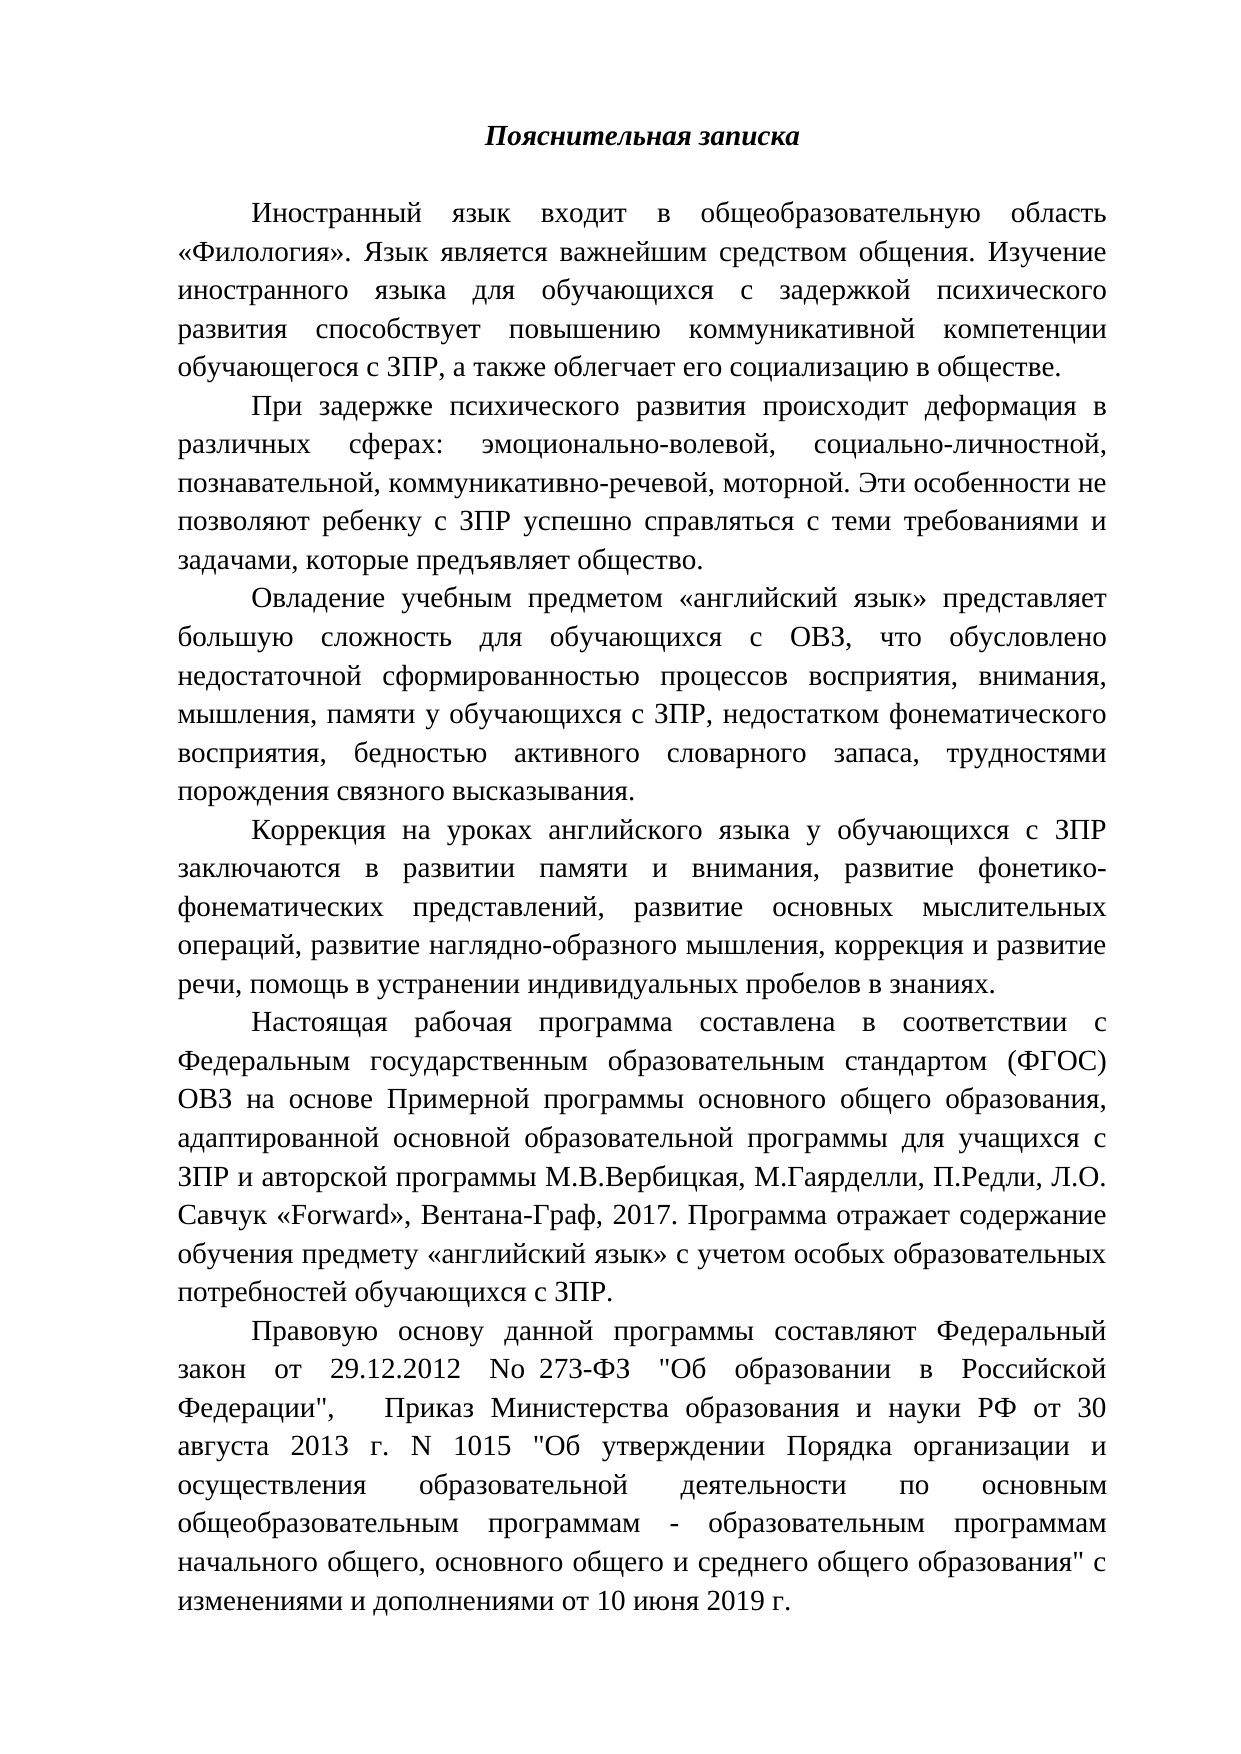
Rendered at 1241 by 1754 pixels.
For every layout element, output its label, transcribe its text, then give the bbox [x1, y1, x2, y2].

text Иностранный язык входит в общеобразовательную область «Филология». Язык является важнейшим средством общения. Изучение иностранного языка для обучающихся с задержкой психического развития способствует повышению коммуникативной компетенции обучающегося с ЗПР, а также облегчает его социализацию в обществе. [177, 195, 1107, 383]
text Овладение учебным предметом «английский язык» представляет большую сложность для обучающихся с ОВЗ, что обусловлено недостаточной сформированностью процессов восприятия, внимания, мышления, памяти у обучающихся с ЗПР, недостатком фонематического восприятия, бедностью активного словарного запаса, трудностями порождения связного высказывания. [177, 581, 1107, 807]
text Настоящая рабочая программа составлена в соответствии с Федеральным государственным образовательным стандартом (ФГОС) ОВЗ на основе Примерной программы основного общего образования, адаптированной основной образовательной программы для учащихся с ЗПР и авторской программы М.В.Вербицкая, М.Гаярделли, П.Редли, Л.О. Савчук «Forward», Вентана-Граф, 2017. Программа отражает содержание обучения предмету «английский язык» с учетом особых образовательных потребностей обучающихся с ЗПР. [177, 1004, 1107, 1308]
text Пояснительная записка [177, 118, 1107, 152]
text При задержке психического развития происходит деформация в различных сферах: эмоционально-волевой, социально-личностной, познавательной, коммуникативно-речевой, моторной. Эти особенности не позволяют ребенку с ЗПР успешно справляться с теми требованиями и задачами, которые предъявляет общество. [177, 388, 1107, 576]
text Правовую основу данной программы составляют Федеральный закон от 29.12.2012 No 273-ФЗ "Об образовании в Российской Федерации", Приказ Министерства образования и науки РФ от 30 августа 2013 г. N 1015 "Об утверждении Порядка организации и осуществления образовательной деятельности по основным общеобразовательным программам - образовательным программам начального общего, основного общего и среднего общего образования" с изменениями и дополнениями от 10 июня 2019 г. [177, 1313, 1107, 1616]
text Коррекция на уроках английского языка у обучающихся с ЗПР заключаются в развитии памяти и внимания, развитие фонетико-фонематических представлений, развитие основных мыслительных операций, развитие наглядно-образного мышления, коррекция и развитие речи, помощь в устранении индивидуальных пробелов в знаниях. [177, 812, 1107, 999]
